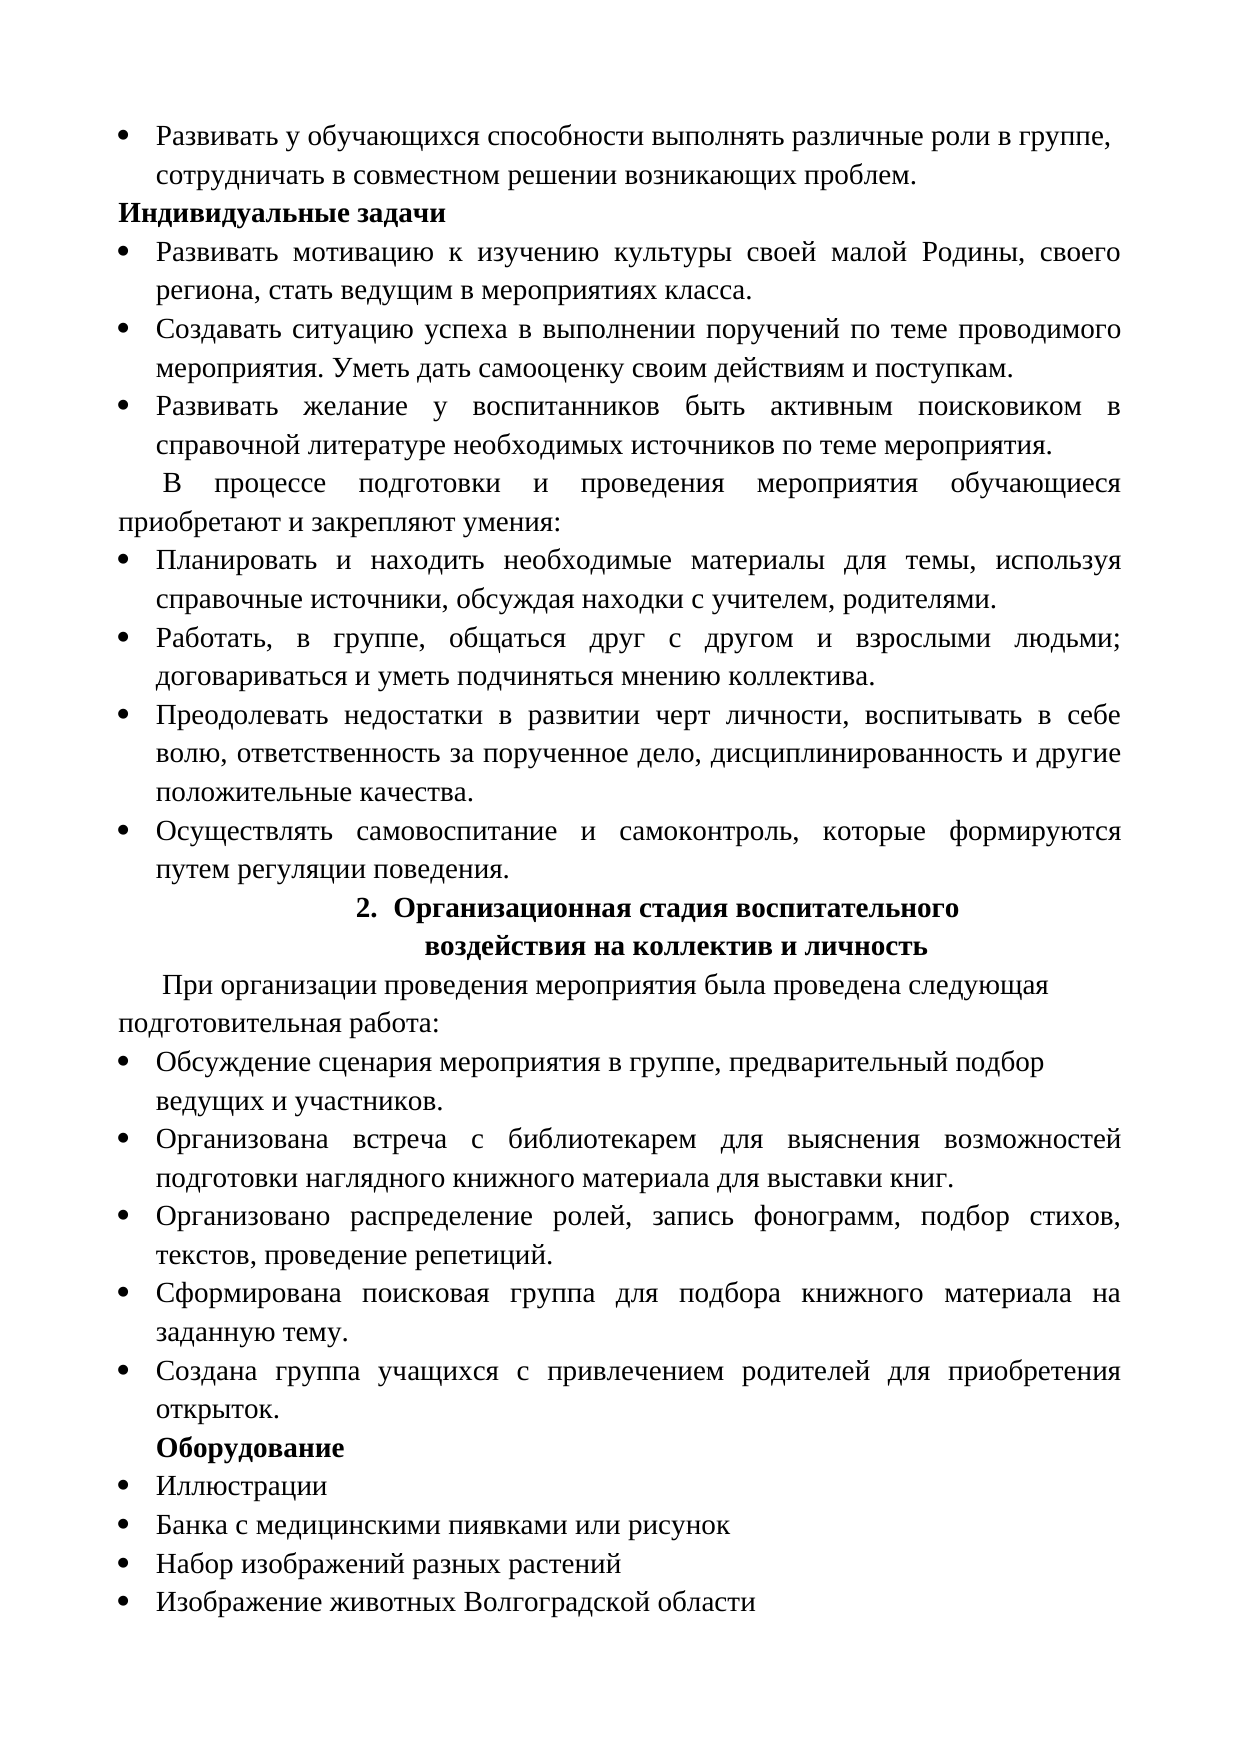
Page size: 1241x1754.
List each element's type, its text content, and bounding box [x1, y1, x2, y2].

list Иллюстрации [118, 1468, 1122, 1502]
list Оборудование [156, 1430, 1122, 1463]
list Организована встреча с библиотекарем для выяснения возможностей подготовки наглядного книжного материала для выставки книг. [118, 1121, 1122, 1193]
list Обсуждение сценария мероприятия в группе, предварительный подбор ведущих и участников. [118, 1044, 1122, 1116]
list В процессе подготовки и проведения мероприятия обучающиеся приобретают и закрепляют умения: [118, 465, 1122, 537]
text Индивидуальные задачи [118, 195, 1122, 229]
list Организационная стадия воспитательного воздействия на коллектив и личность [193, 890, 1122, 962]
list Осуществлять самовоспитание и самоконтроль, которые формируются путем регуляции поведения. [118, 813, 1122, 885]
list Развивать у обучающихся способности выполнять различные роли в группе, сотрудничать в совместном решении возникающих проблем. [118, 118, 1122, 190]
list Создана группа учащихся с привлечением родителей для приобретения открыток. [118, 1353, 1122, 1425]
text При организации проведения мероприятия была проведена следующая подготовительная работа: [118, 967, 1122, 1039]
list Работать, в группе, общаться друг с другом и взрослыми людьми; договариваться и уметь подчиняться мнению коллектива. [118, 620, 1122, 692]
list Создавать ситуацию успеха в выполнении поручений по теме проводимого мероприятия. Уметь дать самооценку своим действиям и поступкам. [118, 311, 1122, 383]
list Развивать желание у воспитанников быть активным поисковиком в справочной литературе необходимых источников по теме мероприятия. [118, 388, 1122, 460]
list Изображение животных Волгоградской области [118, 1584, 1122, 1618]
list Преодолевать недостатки в развитии черт личности, воспитывать в себе волю, ответственность за порученное дело, дисциплинированность и другие положительные качества. [118, 697, 1122, 808]
list Набор изображений разных растений [118, 1546, 1122, 1579]
list Организовано распределение ролей, запись фонограмм, подбор стихов, текстов, проведение репетиций. [118, 1198, 1122, 1271]
list Банка с медицинскими пиявками или рисунок [118, 1507, 1122, 1541]
list Планировать и находить необходимые материалы для темы, используя справочные источники, обсуждая находки с учителем, родителями. [118, 542, 1122, 615]
list Развивать мотивацию к изучению культуры своей малой Родины, своего региона, стать ведущим в мероприятиях класса. [118, 234, 1122, 306]
list Сформирована поисковая группа для подбора книжного материала на заданную тему. [118, 1276, 1122, 1348]
